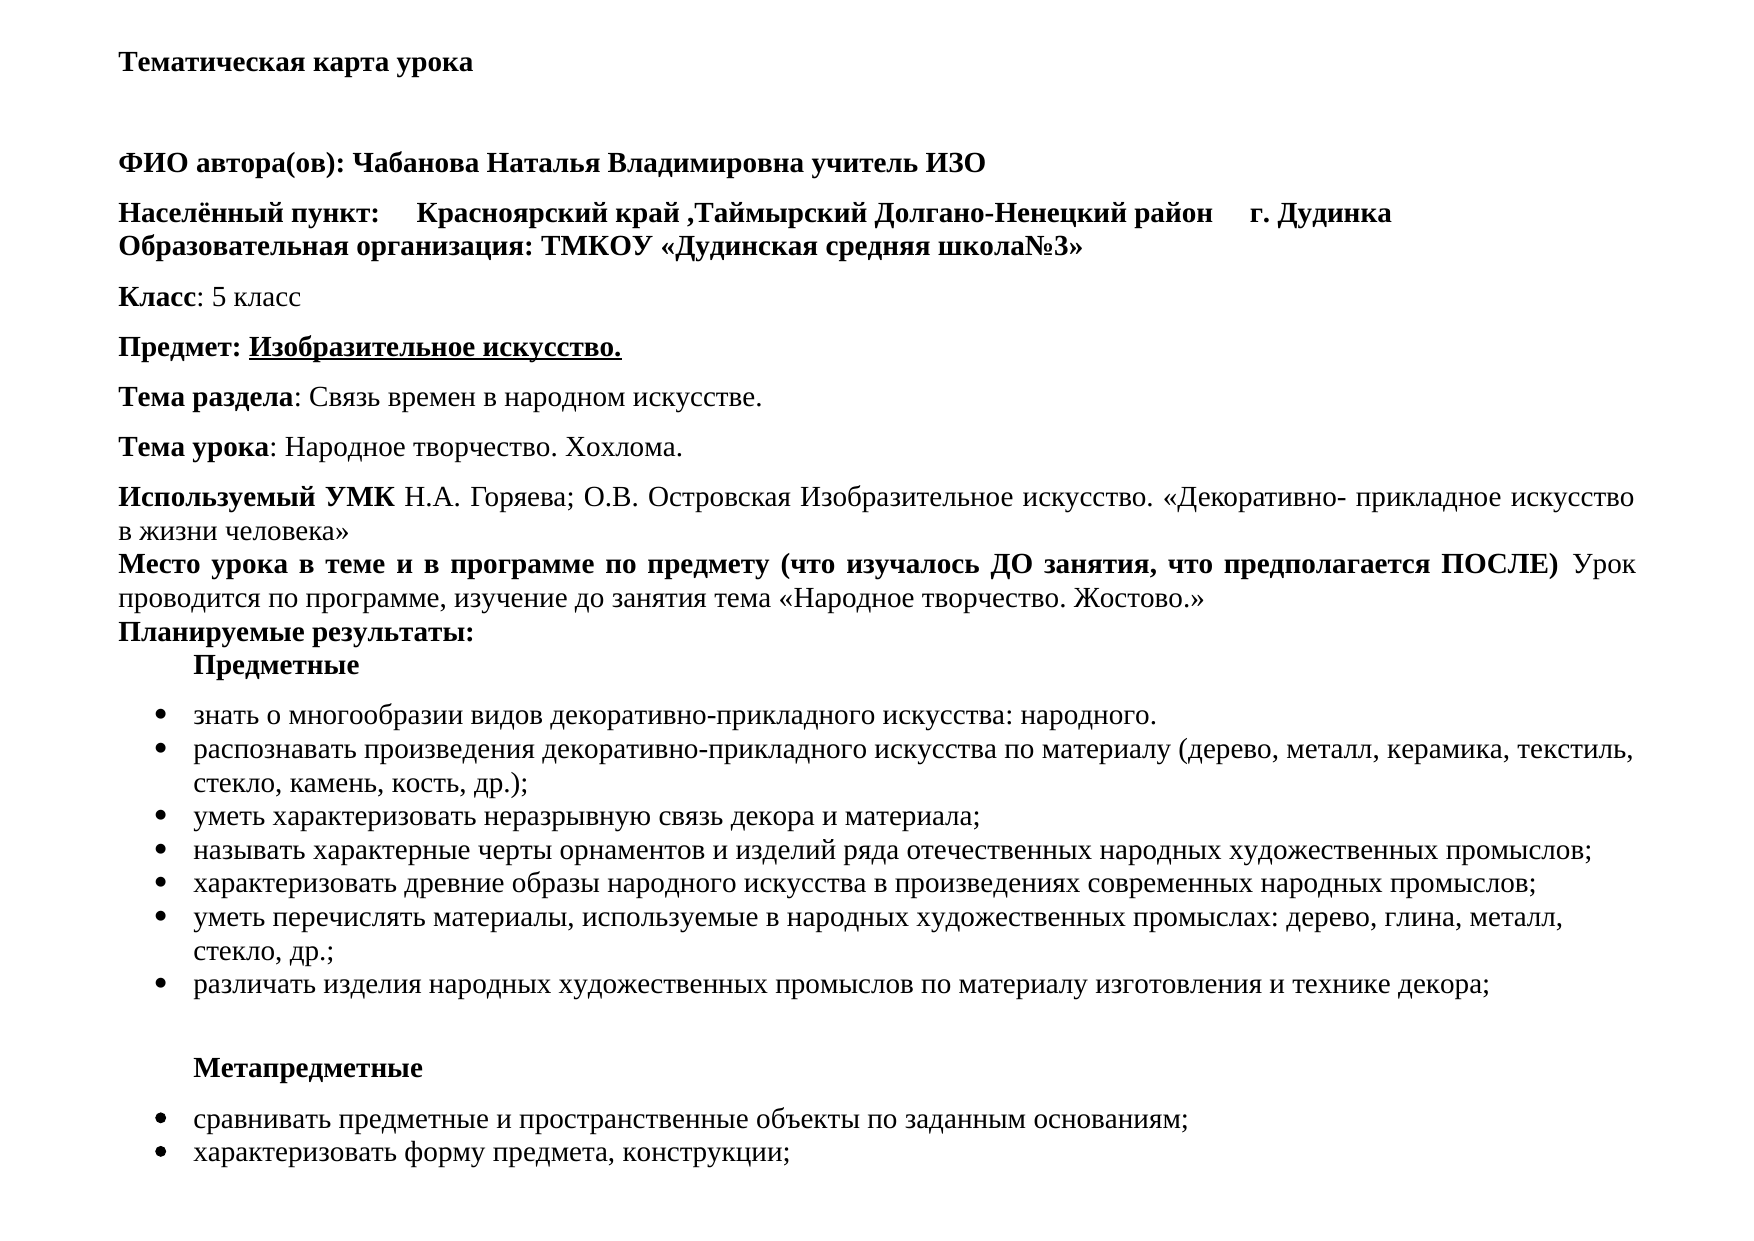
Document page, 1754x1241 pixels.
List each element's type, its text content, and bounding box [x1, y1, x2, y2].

list Предметные [193, 647, 1636, 681]
text Тема раздела: Связь времен в народном искусстве. [118, 379, 1636, 413]
text Класс: 5 класс [118, 279, 1636, 312]
list сравнивать предметные и пространственные объекты по заданным основаниям; [156, 1101, 1636, 1134]
text Населённый пункт: Красноярский край ,Таймырский Долгано-Ненецкий район г. Дудинка Образовательная организация: ТМКОУ «Дудинская средняя школа№3» [118, 195, 1636, 262]
text Тематическая карта урока [118, 44, 1636, 78]
list называть характерные черты орнаментов и изделий ряда отечественных народных художественных промыслов; [156, 832, 1636, 866]
text ФИО автора(ов): Чабанова Наталья Владимировна учитель ИЗО [118, 145, 1636, 178]
text Предмет: Изобразительное искусство. [118, 329, 1636, 362]
list Метапредметные [193, 1050, 1636, 1084]
list распознавать произведения декоративно-прикладного искусства по материалу (дерево, металл, керамика, текстиль, стекло, камень, кость, др.); [156, 731, 1636, 798]
list Место урока в теме и в программе по предмету (что изучалось ДО занятия, что предполагается ПОСЛЕ) Урок проводится по программе, изучение до занятия тема «Народное творчество. Жостово.» [118, 547, 1636, 614]
list характеризовать форму предмета, конструкции; [156, 1134, 1636, 1168]
list уметь перечислять материалы, используемые в народных художественных промыслах: дерево, глина, металл, стекло, др.; [156, 899, 1636, 966]
text Тема урока: Народное творчество. Хохлома. [118, 429, 1636, 463]
list различать изделия народных художественных промыслов по материалу изготовления и технике декора; [156, 966, 1636, 1000]
list характеризовать древние образы народного искусства в произведениях современных народных промыслов; [156, 866, 1636, 899]
list знать о многообразии видов декоративно-прикладного искусства: народного. [156, 697, 1636, 731]
list уметь характеризовать неразрывную связь декора и материала; [156, 798, 1636, 832]
list Планируемые результаты: [118, 614, 1636, 647]
text Используемый УМК Н.А. Горяева; О.В. Островская Изобразительное искусство. «Декоративно- прикладное искусство в жизни человека» [118, 479, 1636, 547]
